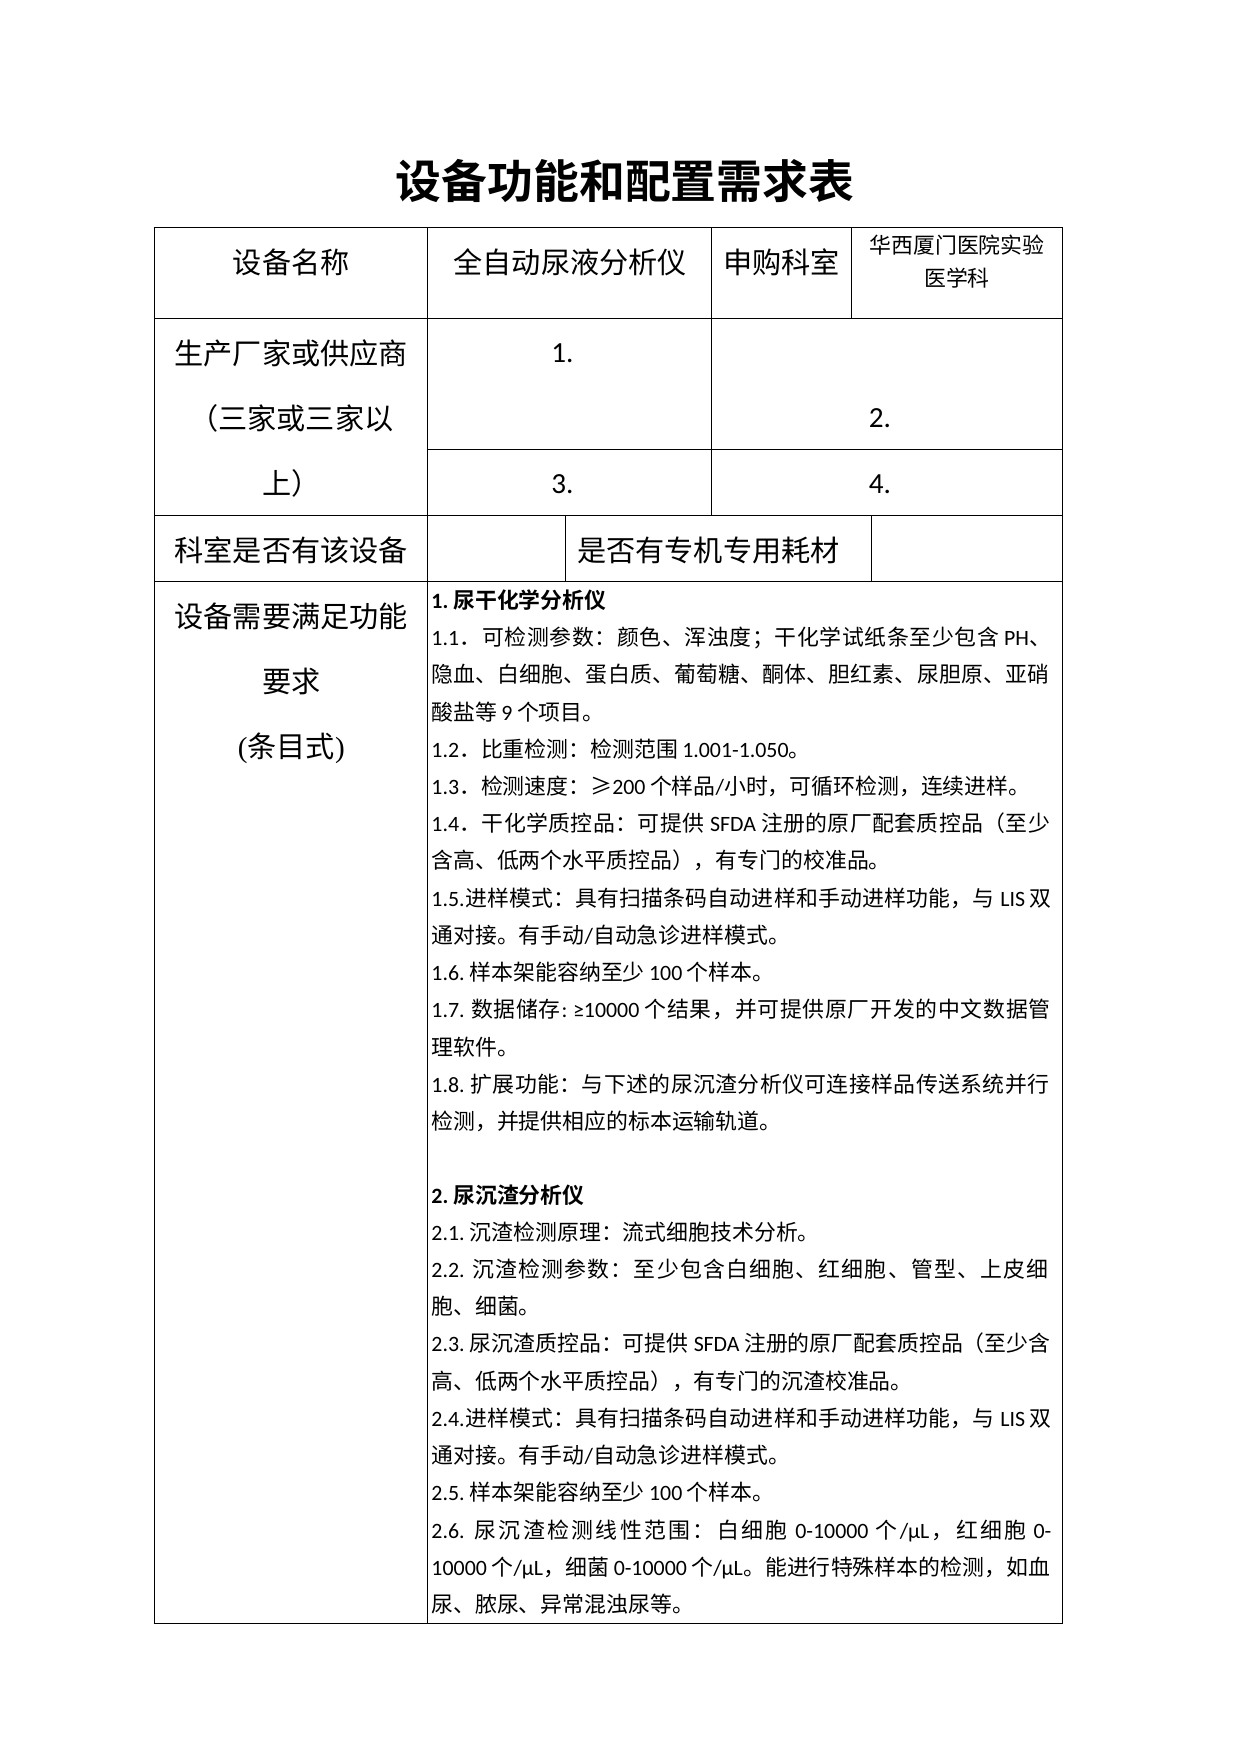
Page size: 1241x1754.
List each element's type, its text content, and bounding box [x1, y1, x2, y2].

text 设备功能和配置需求表 [165, 129, 1075, 227]
table_cell 科室是否有该设备 [155, 516, 427, 581]
table_header 设备名称 [155, 228, 427, 318]
table_cell [428, 516, 565, 581]
table_cell [712, 319, 1062, 449]
table_cell 设备需要满足功能要求 (条目式) [155, 582, 427, 1623]
table_cell [428, 319, 711, 449]
table_header 全自动尿液分析仪 [428, 228, 711, 318]
table_cell [872, 516, 1062, 581]
table_cell [428, 450, 711, 515]
table_cell 是否有专机专用耗材 [566, 516, 871, 581]
table_header 申购科室 [712, 228, 851, 318]
table_cell [712, 450, 1062, 515]
table_cell 生产厂家或供应商 （三家或三家以上） [155, 319, 427, 515]
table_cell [428, 582, 1062, 1623]
table_header 华西厦门医院实验医学科 [852, 228, 1062, 318]
